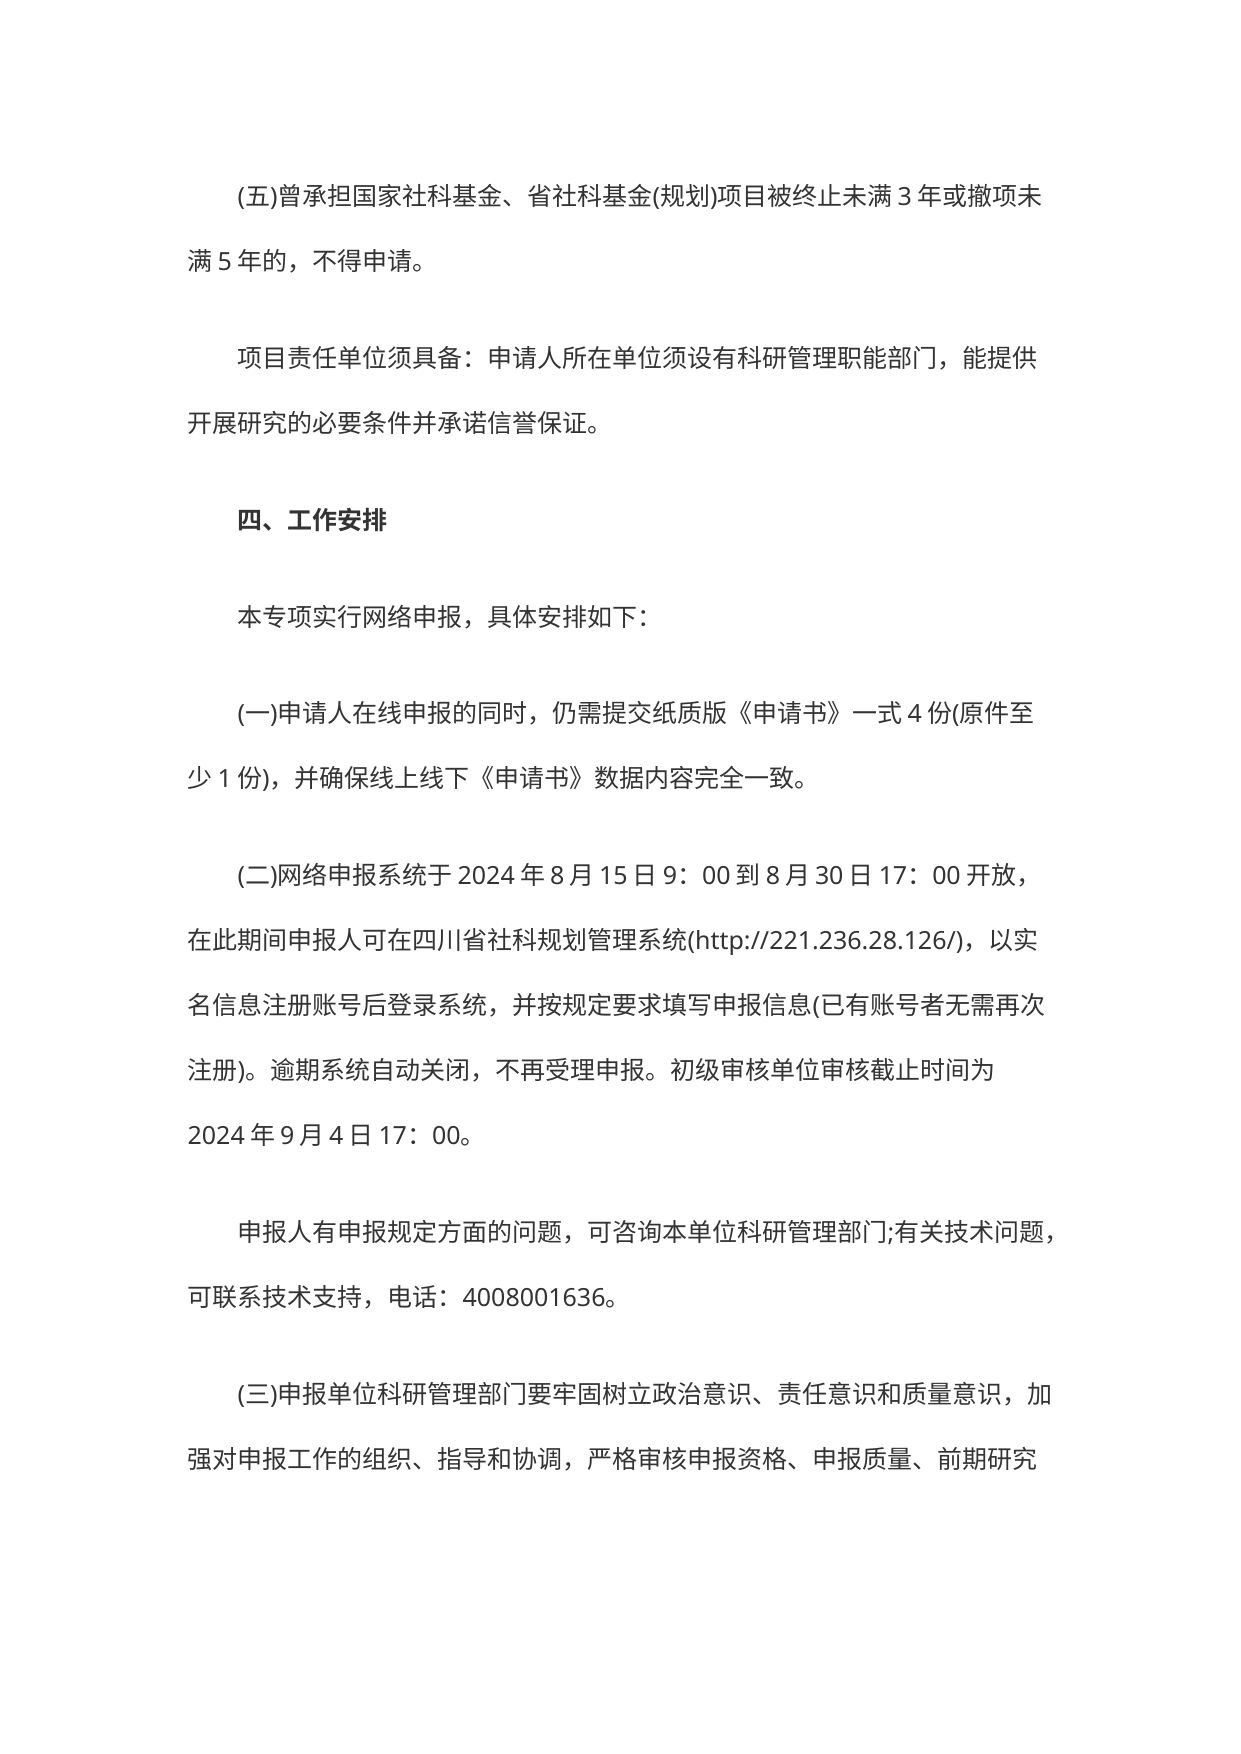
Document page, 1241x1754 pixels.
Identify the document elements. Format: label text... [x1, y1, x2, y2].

text (二)网络申报系统于2024年8月15日9：00到8月30日17：00开放，在此期间申报人可在四川省社科规划管理系统(http://221.236.28.126/)，以实名信息注册账号后登录系统，并按规定要求填写申报信息(已有账号者无需再次注册)。逾期系统自动关闭，不再受理申报。初级审核单位审核截止时间为2024年9月4日17：00。 [187, 841, 1053, 1166]
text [187, 1360, 1053, 1490]
text 项目责任单位须具备：申请人所在单位须设有科研管理职能部门，能提供开展研究的必要条件并承诺信誉保证。 [187, 324, 1053, 454]
text 申报人有申报规定方面的问题，可咨询本单位科研管理部门;有关技术问题，可联系技术支持，电话：4008001636。 [187, 1198, 1053, 1328]
text (五)曾承担国家社科基金、省社科基金(规划)项目被终止未满3年或撤项未满5年的，不得申请。 [187, 162, 1053, 292]
text 本专项实行网络申报，具体安排如下： [187, 583, 1053, 648]
text (一)申请人在线申报的同时，仍需提交纸质版《申请书》一式4份(原件至少1份)，并确保线上线下《申请书》数据内容完全一致。 [187, 679, 1053, 809]
text 四、工作安排 [187, 486, 1053, 551]
